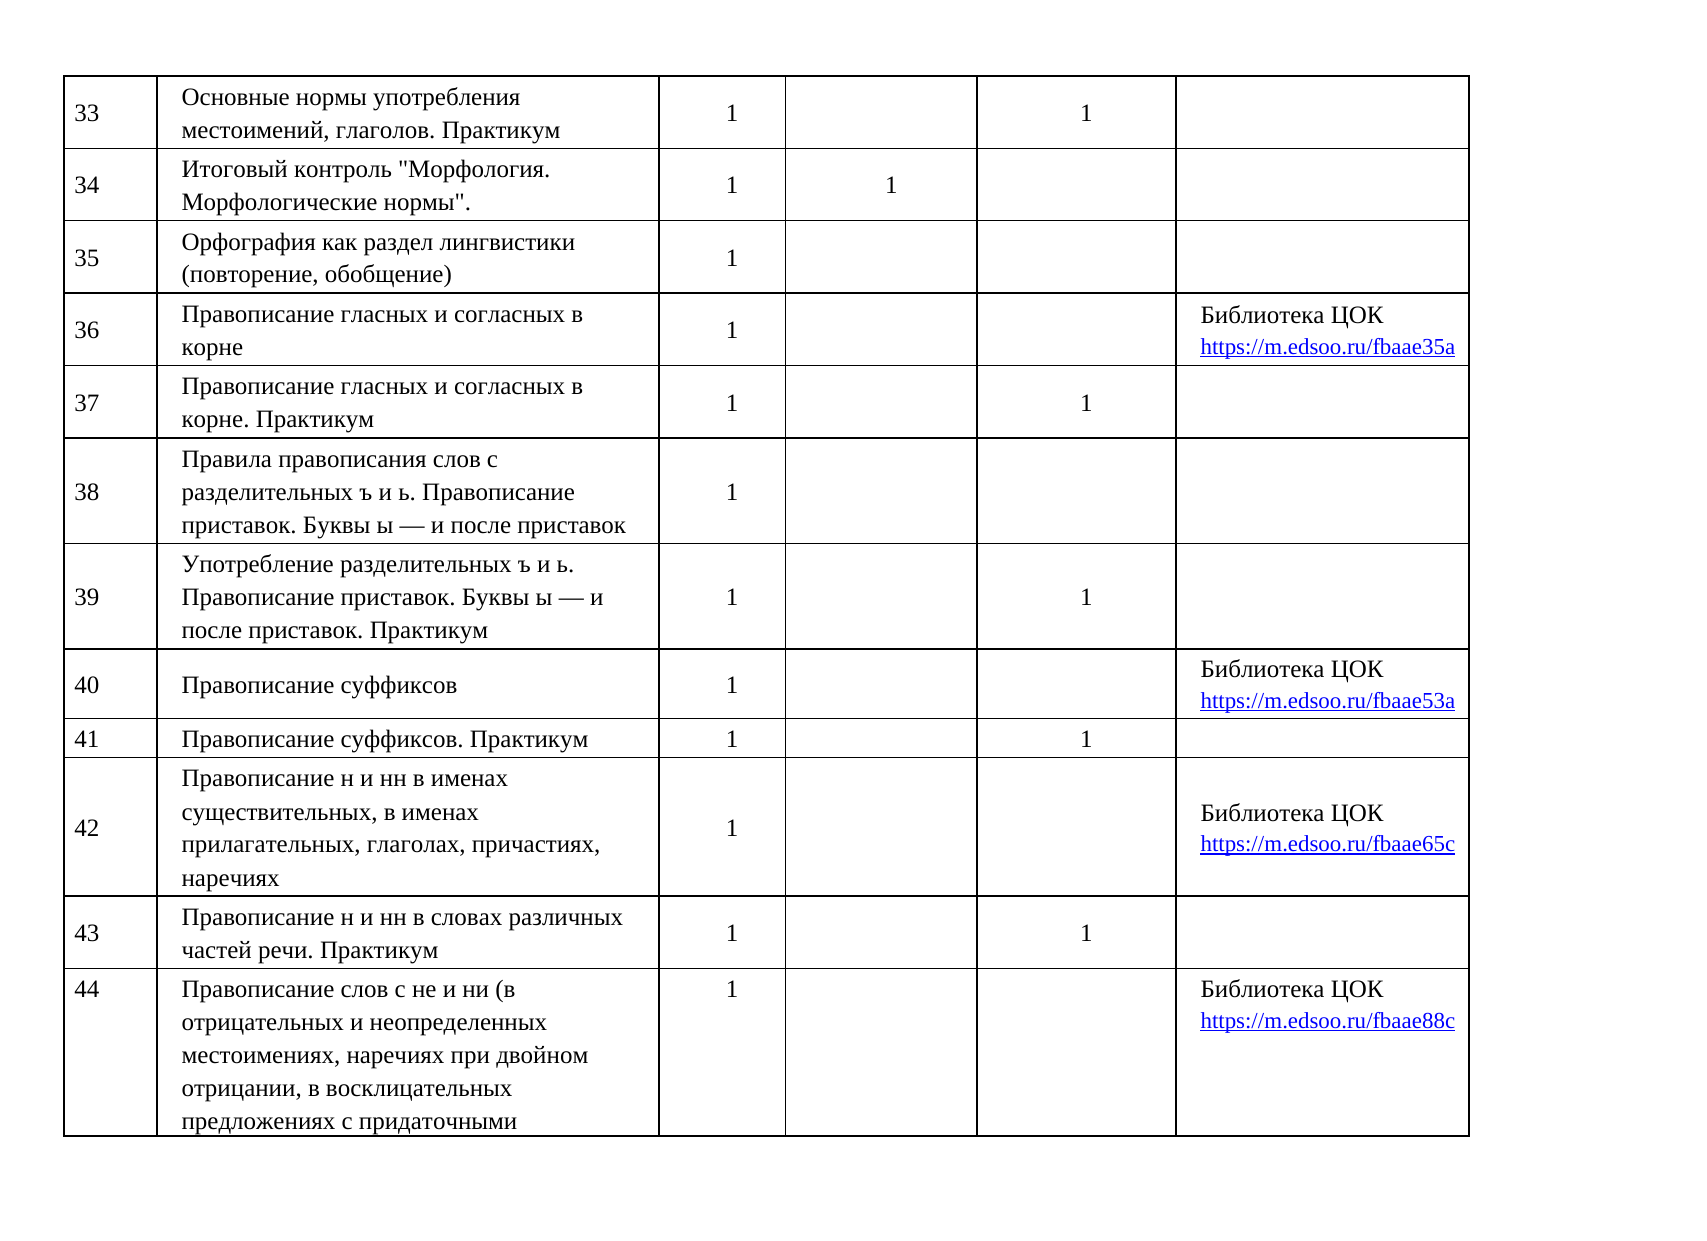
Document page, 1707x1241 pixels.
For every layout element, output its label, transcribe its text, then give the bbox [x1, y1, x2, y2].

table_cell [786, 77, 976, 147]
table_cell [1177, 439, 1468, 542]
table_cell [1177, 366, 1468, 437]
table_cell Правописание суффиксов [158, 650, 658, 717]
table_cell Итоговый контроль "Морфология. Морфологические нормы". [158, 149, 658, 220]
table_cell Библиотека ЦОК https://m.edsoo.ru/fbaae35a [1177, 294, 1468, 364]
table_cell [1177, 149, 1468, 220]
table_cell [786, 221, 976, 292]
table_cell Орфография как раздел лингвистики (повторение, обобщение) [158, 221, 658, 292]
table_cell 1 [660, 294, 785, 364]
table_cell [1177, 719, 1468, 757]
table_cell Правила правописания слов с разделительных ъ и ь. Правописание приставок. Буквы ы — и после приставок [158, 439, 658, 542]
table_cell [786, 439, 976, 542]
table_cell 1 [978, 366, 1175, 437]
table_cell 1 [660, 544, 785, 648]
table_cell 1 [786, 149, 976, 220]
table_cell [786, 544, 976, 648]
table_cell Правописание н и нн в именах существительных, в именах прилагательных, глаголах, причастиях, наречиях [158, 758, 658, 895]
table_cell 1 [660, 77, 785, 147]
table_cell [978, 294, 1175, 364]
table_cell [978, 221, 1175, 292]
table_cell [158, 969, 658, 1135]
table_cell [786, 969, 976, 1135]
table_cell 1 [660, 969, 785, 1135]
table_cell [1177, 77, 1468, 147]
table_cell [1177, 221, 1468, 292]
table_cell 34 [65, 149, 156, 220]
table_cell 35 [65, 221, 156, 292]
table_cell Употребление разделительных ъ и ь. Правописание приставок. Буквы ы — и после приставок. Практикум [158, 544, 658, 648]
table_cell [786, 719, 976, 757]
table_cell [1177, 897, 1468, 968]
table_cell Правописание н и нн в словах различных частей речи. Практикум [158, 897, 658, 968]
table_cell [978, 969, 1175, 1135]
table_cell 1 [660, 719, 785, 757]
table_cell 1 [978, 897, 1175, 968]
table_cell [786, 650, 976, 717]
table_cell 1 [660, 149, 785, 220]
table_cell 40 [65, 650, 156, 717]
table_cell 42 [65, 758, 156, 895]
table_cell 1 [978, 544, 1175, 648]
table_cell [1177, 969, 1468, 1135]
table_cell [978, 650, 1175, 717]
table_cell 44 [65, 969, 156, 1135]
table_cell Правописание гласных и согласных в корне [158, 294, 658, 364]
table_cell 39 [65, 544, 156, 648]
table_cell [786, 294, 976, 364]
table_cell Правописание гласных и согласных в корне. Практикум [158, 366, 658, 437]
table_cell 1 [978, 77, 1175, 147]
table_cell [978, 758, 1175, 895]
table_cell 36 [65, 294, 156, 364]
table_cell [978, 149, 1175, 220]
table_cell [978, 439, 1175, 542]
table_cell Правописание суффиксов. Практикум [158, 719, 658, 757]
table_cell 1 [660, 439, 785, 542]
table_cell 38 [65, 439, 156, 542]
table_cell Библиотека ЦОК https://m.edsoo.ru/fbaae53a [1177, 650, 1468, 717]
table_cell 1 [660, 221, 785, 292]
table_cell 1 [660, 366, 785, 437]
table_cell 43 [65, 897, 156, 968]
table_cell [786, 758, 976, 895]
table_cell 1 [660, 897, 785, 968]
table_cell 37 [65, 366, 156, 437]
table_cell 41 [65, 719, 156, 757]
table_cell Основные нормы употребления местоимений, глаголов. Практикум [158, 77, 658, 147]
table_cell 1 [660, 758, 785, 895]
table_cell [786, 366, 976, 437]
table_cell [1177, 544, 1468, 648]
table_cell 1 [660, 650, 785, 717]
table_cell Библиотека ЦОК https://m.edsoo.ru/fbaae65c [1177, 758, 1468, 895]
table_cell [786, 897, 976, 968]
table_cell 1 [978, 719, 1175, 757]
table_cell 33 [65, 77, 156, 147]
